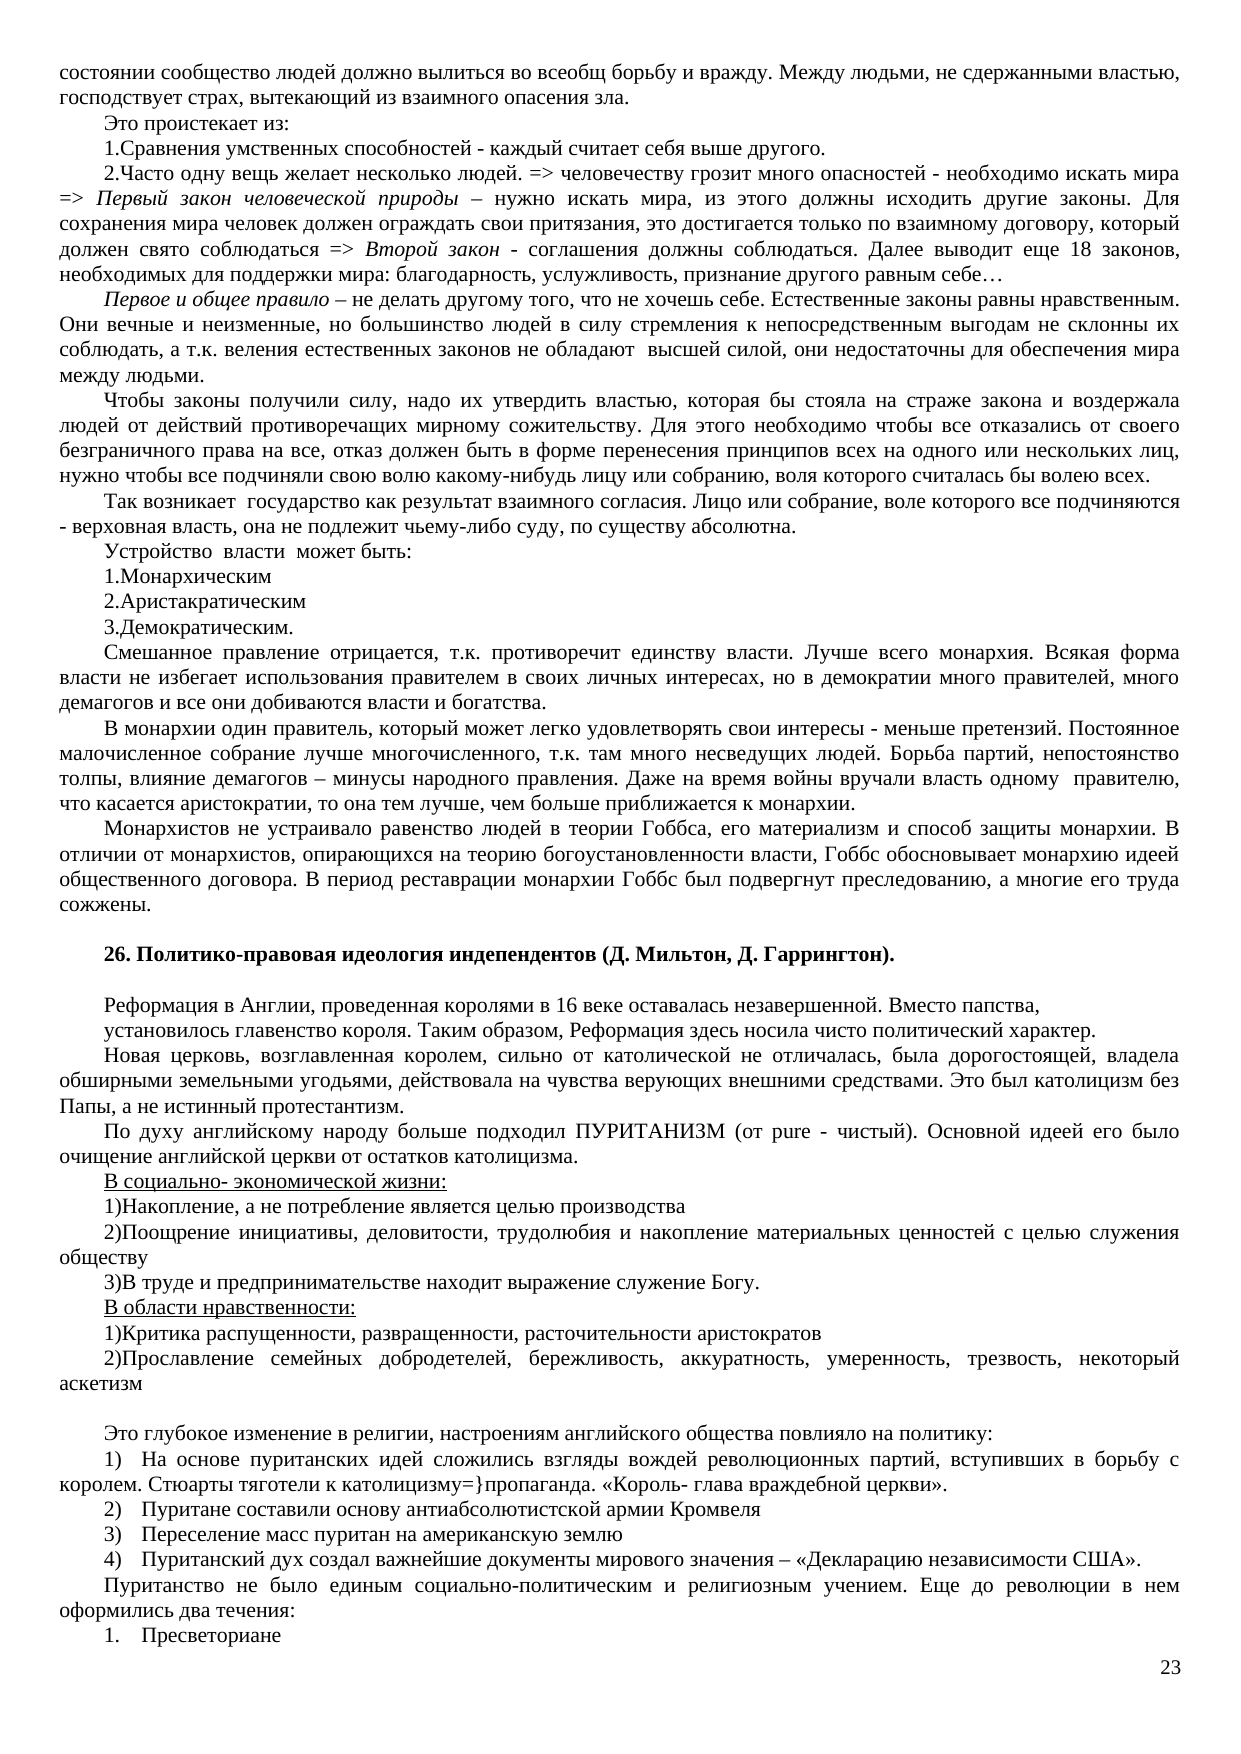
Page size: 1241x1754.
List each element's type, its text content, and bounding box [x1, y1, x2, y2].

text установилось главенство короля. Таким образом, Реформация здесь носила чисто политический характер. [59, 1017, 1240, 1042]
text Первое и общее правило – не делать другому того, что не хочешь себе. Естественные законы равны нравственным. Они вечные и неизменные, но большинство людей в силу стремления к непосредственным выгодам не склонны их соблюдать, а т.к. веления естественных законов не обладают высшей силой, они недостаточны для обеспечения мира между людьми. [59, 286, 1181, 387]
text 1)Накопление, а не потребление является целью производства [59, 1193, 1181, 1219]
text 2)Поощрение инициативы, деловитости, трудолюбия и накопление материальных ценностей с целью служения обществу [59, 1219, 1181, 1269]
text 1)Критика распущенности, развращенности, расточительности аристократов [59, 1319, 1181, 1345]
text Смешанное правление отрицается, т.к. противоречит единству власти. Лучше всего монархия. Всякая форма власти не избегает использования правителем в своих личных интересах, но в демократии много правителей, много демагогов и все они добиваются власти и богатства. [59, 639, 1181, 714]
text Это проистекает из: [59, 109, 1181, 135]
text Пуританство не было единым социально-политическим и религиозным учением. Еще до революции в нем оформились два течения: [59, 1572, 1181, 1622]
text В социально- экономической жизни: [59, 1168, 1181, 1193]
text 1.Сравнения умственных способностей - каждый считает себя выше другого. [59, 135, 1181, 160]
text 2)Прославление семейных добродетелей, бережливость, аккуратность, умеренность, трезвость, некоторый аскетизм [59, 1345, 1181, 1395]
text 2.Аристакратическим [59, 588, 1181, 614]
list На основе пуританских идей сложились взгляды вождей революционных партий, вступивших в борьбу с королем. Стюарты тяготели к католицизму=}пропаганда. «Король- глава враждебной церкви». [59, 1446, 1181, 1496]
list Пуританский дух создал важнейшие документы мирового значения – «Декларацию независимости США». [59, 1546, 1181, 1572]
text Так возникает государство как результат взаимного согласия. Лицо или собрание, воле которого все подчиняются - верховная власть, она не подлежит чьему-либо суду, по существу абсолютна. [59, 488, 1181, 538]
text Это глубокое изменение в религии, настроениям английского общества повлияло на политику: [59, 1420, 1181, 1446]
text Чтобы законы получили силу, надо их утвердить властью, которая бы стояла на страже закона и воздержала людей от действий противоречащих мирному сожительству. Для этого необходимо чтобы все отказались от своего безграничного права на все, отказ должен быть в форме перенесения принципов всех на одного или нескольких лиц, нужно чтобы все подчиняли свою волю какому-нибудь лицу или собранию, воля которого считалась бы волею всех. [59, 387, 1181, 488]
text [59, 59, 1181, 109]
list Пресветориане [59, 1622, 1181, 1647]
text По духу английскому народу больше подходил ПУРИТАНИЗМ (от pure - чистый). Основной идеей его было очищение английской церкви от остатков католицизма. [59, 1118, 1181, 1168]
text Новая церковь, возглавленная королем, сильно от католической не отличалась, была дорогостоящей, владела обширными земельными угодьями, действовала на чувства верующих внешними средствами. Это был католицизм без Папы, а не истинный протестантизм. [59, 1042, 1181, 1118]
text Монархистов не устраивало равенство людей в теории Гоббса, его материализм и способ защиты монархии. В отличии от монархистов, опирающихся на теорию богоустановленности власти, Гоббс обосновывает монархию идеей общественного договора. В период реставрации монархии Гоббс был подвергнут преследованию, а многие его труда сожжены. [59, 815, 1181, 916]
text Устройство власти может быть: [59, 538, 1181, 563]
text В области нравственности: [59, 1294, 1181, 1319]
text 3.Демократическим. [59, 614, 1181, 639]
list Переселение масс пуритан на американскую землю [59, 1521, 1181, 1546]
subtitle 26. Политико-правовая идеология индепендентов (Д. Мильтон, Д. Гаррингтон). [59, 941, 1181, 967]
text Реформация в Англии, проведенная королями в 16 веке оставалась незавершенной. Вместо папства, [59, 992, 1240, 1017]
list Пуритане составили основу антиабсолютистской армии Кромвеля [59, 1496, 1181, 1521]
text В монархии один правитель, который может легко удовлетворять свои интересы - меньше претензий. Постоянное малочисленное собрание лучше многочисленного, т.к. там много несведущих людей. Борьба партий, непостоянство толпы, влияние демагогов – минусы народного правления. Даже на время войны вручали власть одному правителю, что касается аристократии, то она тем лучше, чем больше приближается к монархии. [59, 714, 1181, 815]
text 2.Часто одну вещь желает несколько людей. => человечеству грозит много опасностей - необходимо искать мира => Первый закон человеческой природы – нужно искать мира, из этого должны исходить другие законы. Для сохранения мира человек должен ограждать свои притязания, это достигается только по взаимному договору, который должен свято соблюдаться => Второй закон - соглашения должны соблюдаться. Далее выводит еще 18 законов, необходимых для поддержки мира: благодарность, услужливость, признание другого равным себе… [59, 160, 1181, 286]
text 3)В труде и предпринимательстве находит выражение служение Богу. [59, 1269, 1181, 1294]
text 1.Монархическим [59, 563, 1181, 588]
